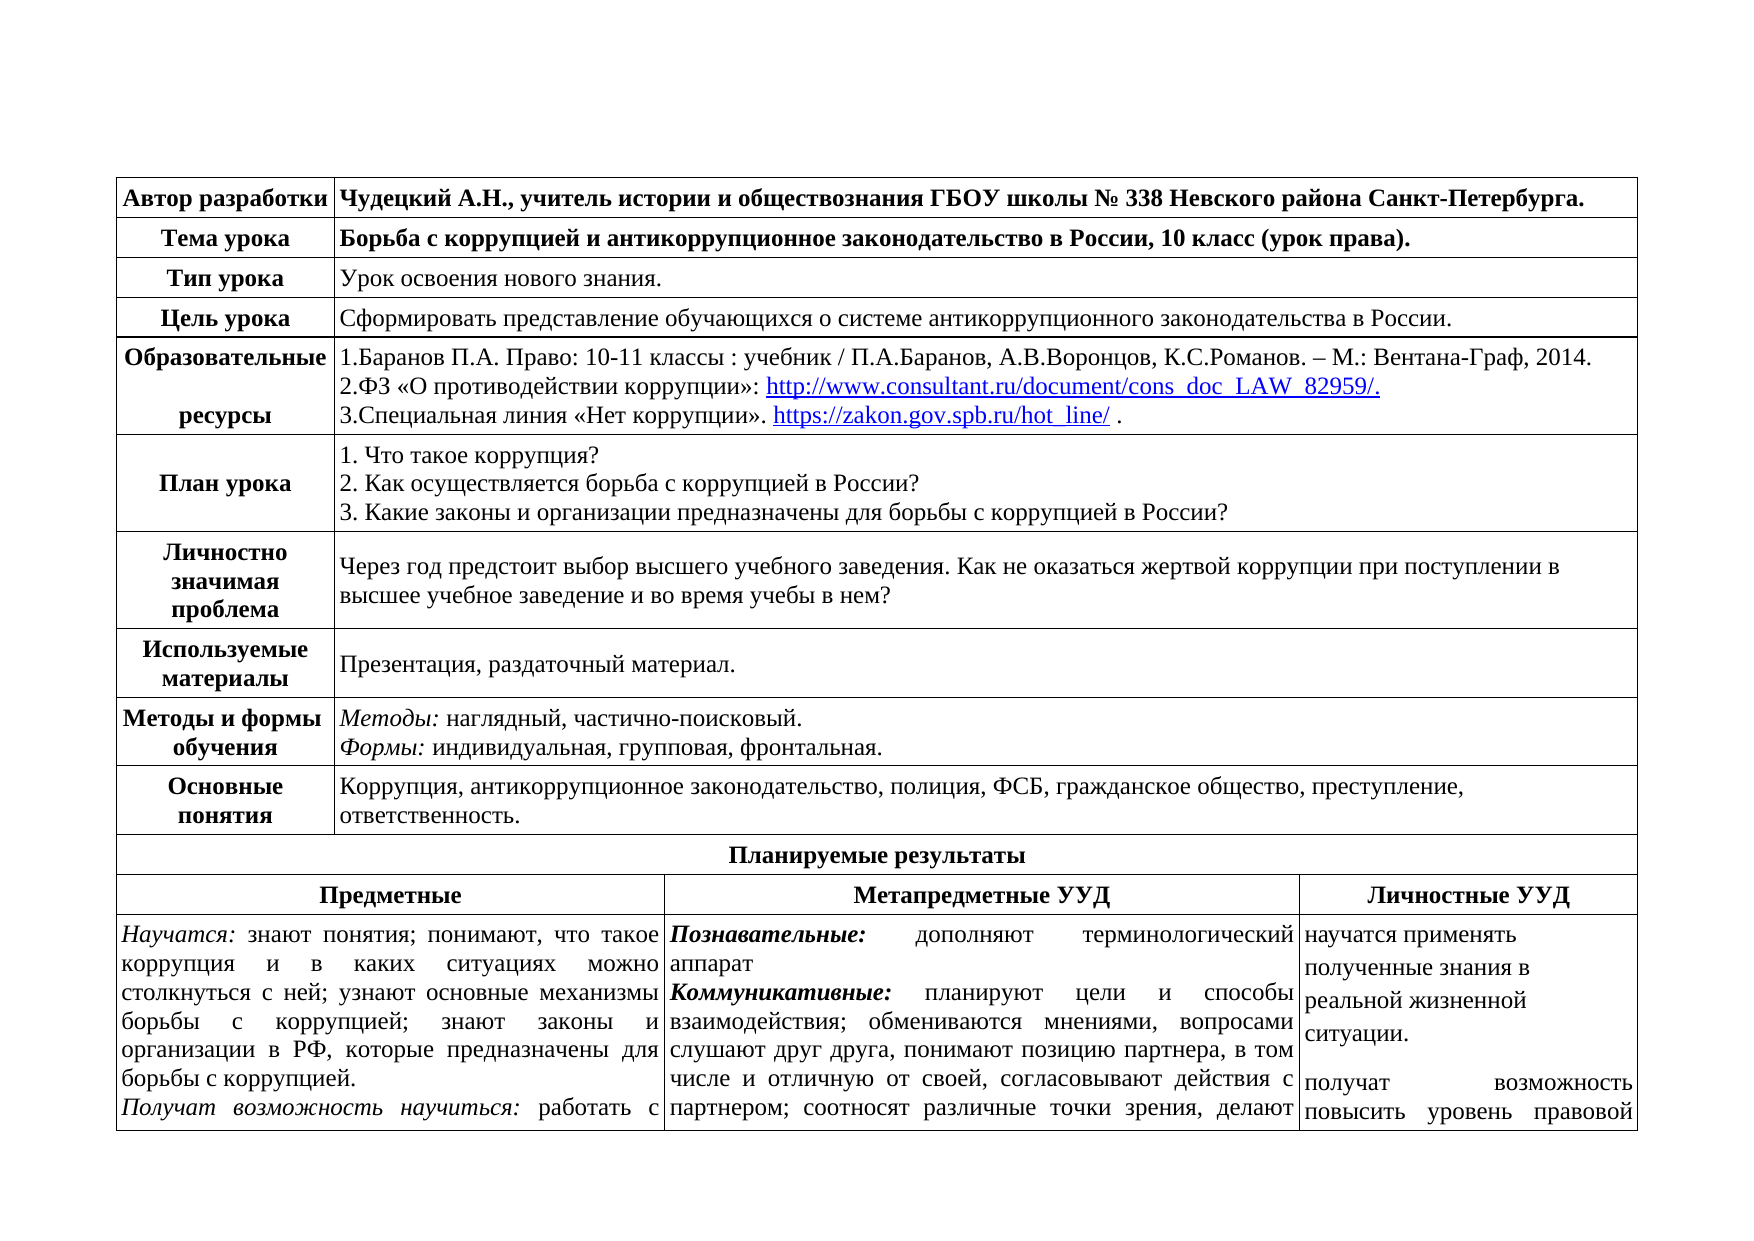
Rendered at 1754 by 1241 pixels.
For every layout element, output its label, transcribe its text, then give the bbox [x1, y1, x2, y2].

table_cell 1. Что такое коррупция? 2. Как осуществляется борьба с коррупцией в России? 3. Какие законы и организации предназначены для борьбы с коррупцией в России? [335, 435, 1637, 531]
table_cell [1300, 915, 1637, 1130]
table_cell Предметные [117, 875, 664, 913]
table_cell Личностно значимая проблема [117, 532, 334, 628]
table_cell Урок освоения нового знания. [335, 258, 1637, 297]
table_cell Планируемые результаты [117, 835, 1637, 874]
table_cell Сформировать представление обучающихся о системе антикоррупционного законодательства в России. [335, 298, 1637, 336]
table_cell Тип урока [117, 258, 334, 297]
table_cell методы и формы обучения [117, 698, 334, 765]
table_cell Цель урока [117, 298, 334, 336]
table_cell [665, 915, 1299, 1130]
table_cell Методы: наглядный, частично-поисковый. Формы: индивидуальная, групповая, фронтальная. [335, 698, 1637, 765]
table_header Автор разработки [117, 178, 334, 217]
table_cell 1.Баранов П.А. Право: 10-11 классы : учебник / П.А.Баранов, А.В.Воронцов, К.С.Романов. – М.: Вентана-Граф, 2014. 2.ФЗ «О противодействии коррупции»: http://www.consultant.ru/document/cons_doc_LAW_82959/. 3.Специальная линия «Нет коррупции». https://zakon.gov.spb.ru/hot_line/ . [335, 338, 1637, 434]
table_cell Образовательные ресурсы [117, 338, 334, 434]
table_cell Борьба с коррупцией и антикоррупционное законодательство в России, 10 класс (урок права). [335, 218, 1637, 257]
table_cell Коррупция, антикоррупционное законодательство, полиция, ФСБ, гражданское общество, преступление, ответственность. [335, 766, 1637, 834]
table_cell Презентация, раздаточный материал. [335, 629, 1637, 697]
table_cell Тема урока [117, 218, 334, 257]
table_cell Используемые материалы [117, 629, 334, 697]
table_cell Через год предстоит выбор высшего учебного заведения. Как не оказаться жертвой коррупции при поступлении в высшее учебное заведение и во время учебы в нем? [335, 532, 1637, 628]
table_cell План урока [117, 435, 334, 531]
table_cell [117, 915, 664, 1130]
table_cell Основные понятия [117, 766, 334, 834]
table_cell Личностные УУД [1300, 875, 1637, 913]
table_cell Метапредметные УУД [665, 875, 1299, 913]
table_header Чудецкий А.Н., учитель истории и обществознания ГБОУ школы № 338 Невского района Санкт-Петербурга. [335, 178, 1637, 217]
